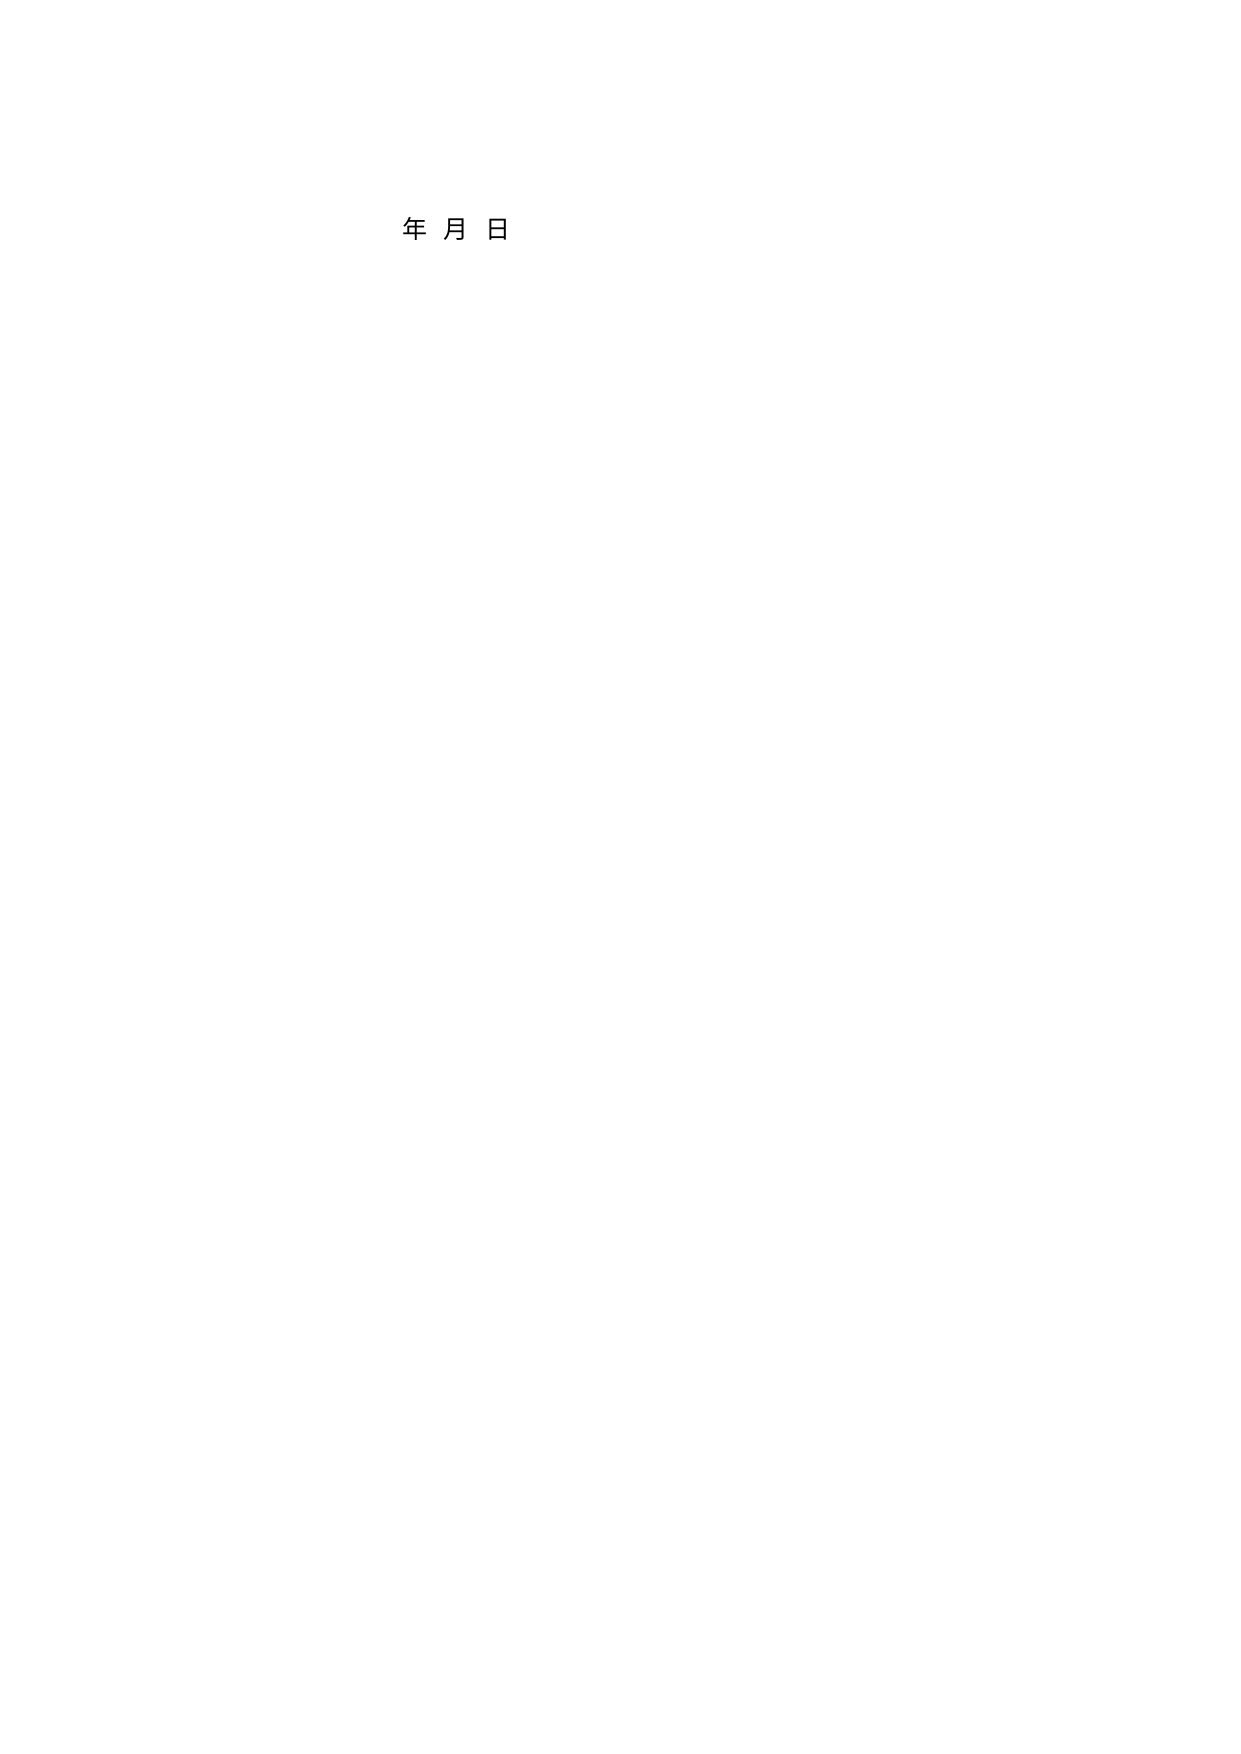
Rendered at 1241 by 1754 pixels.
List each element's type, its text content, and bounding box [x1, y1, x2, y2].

text 年 月 日 [151, 209, 1089, 246]
